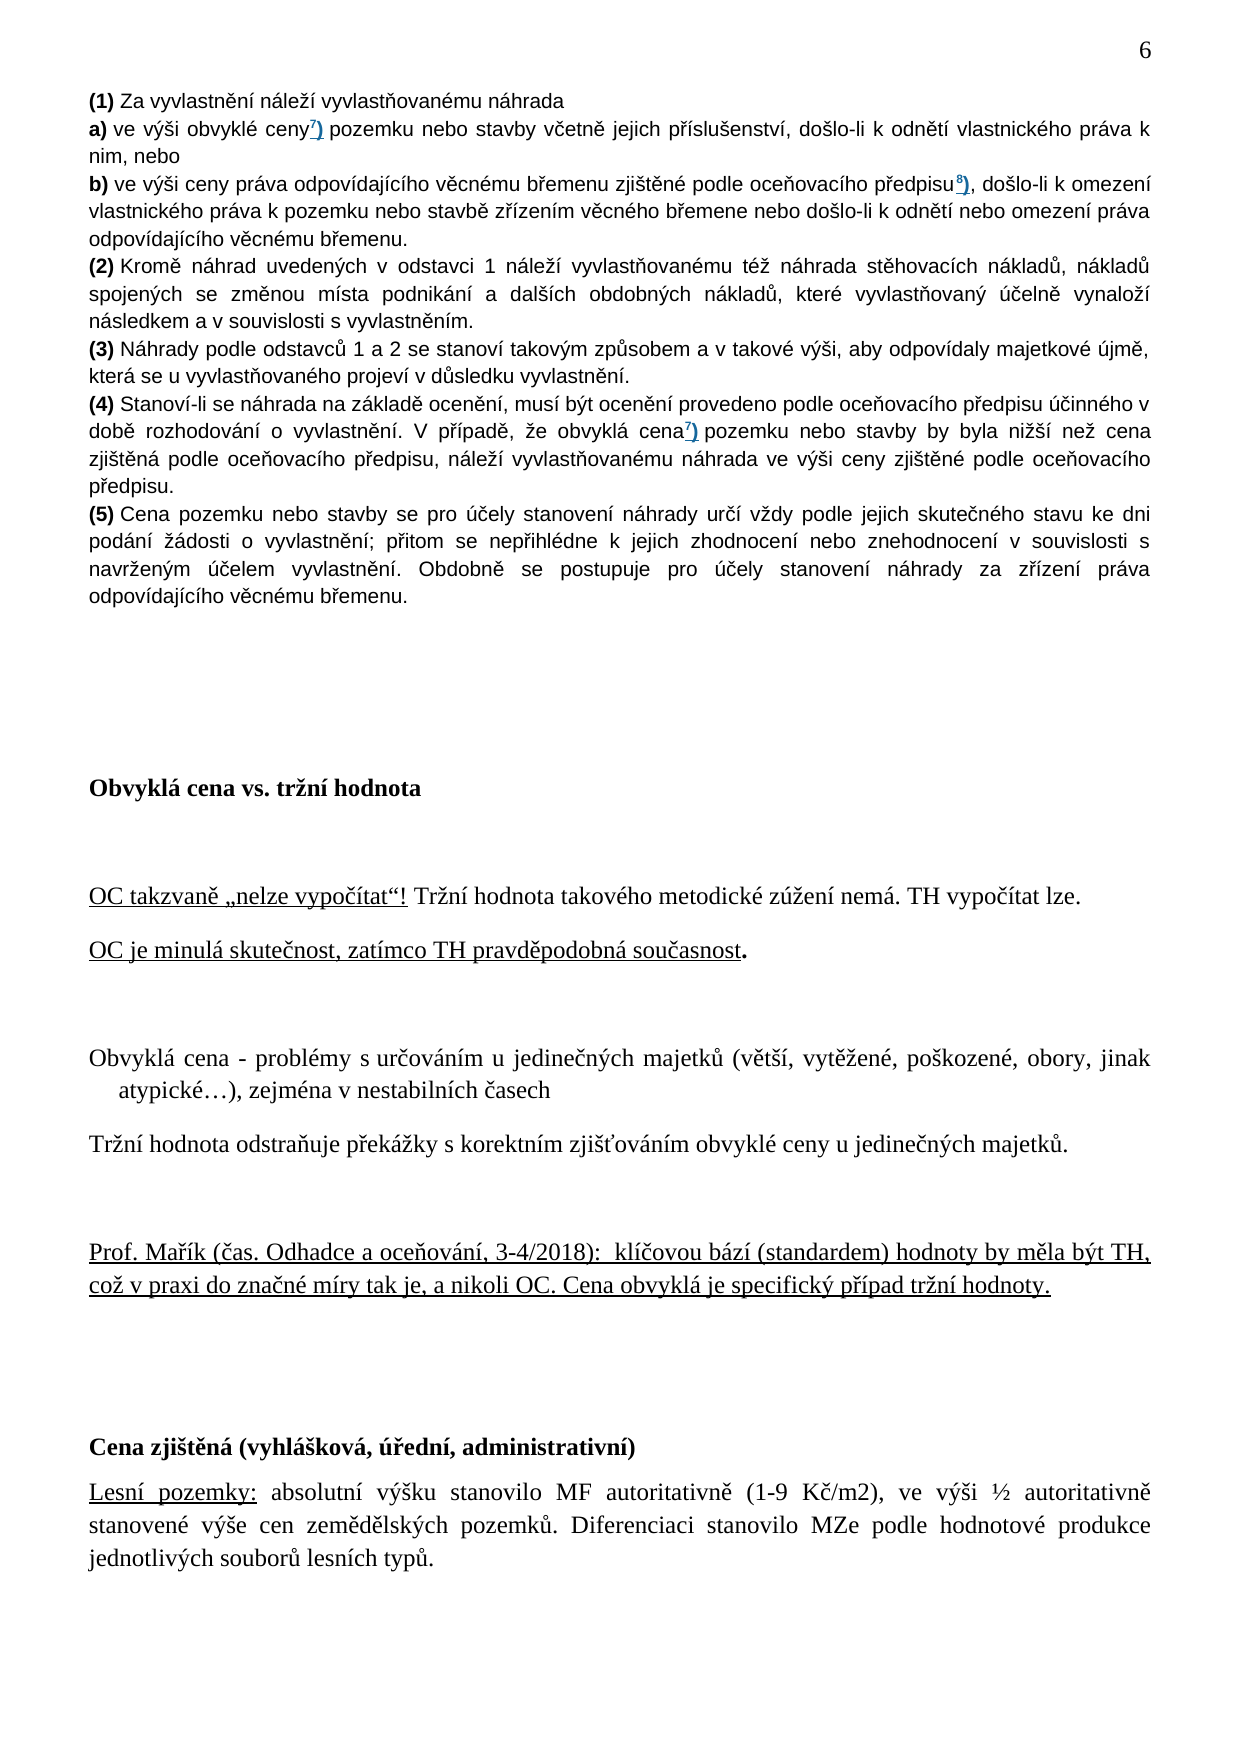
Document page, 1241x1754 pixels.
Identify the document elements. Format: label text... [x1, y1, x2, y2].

text (2) Kromě náhrad uvedených v odstavci 1 náleží vyvlastňovanému též náhrada stěhovacích nákladů, nákladů spojených se změnou místa podnikání a dalších obdobných nákladů, které vyvlastňovaný účelně vynaloží následkem a v souvislosti s vyvlastněním. [89, 254, 1152, 333]
text OC je minulá skutečnost, zatímco TH pravděpodobná současnost. [89, 935, 1152, 964]
text a) ve výši obvyklé ceny7) pozemku nebo stavby včetně jejich příslušenství, došlo-li k odnětí vlastnického práva k nim, nebo [89, 117, 1152, 168]
text Obvyklá cena - problémy s určováním u jedinečných majetků (větší, vytěžené, poškozené, obory, jinak atypické…), zejména v nestabilních časech [89, 1043, 1152, 1104]
text (1) Za vyvlastnění náleží vyvlastňovanému náhrada [89, 89, 1152, 113]
text Prof. Mařík (čas. Odhadce a oceňování, 3-4/2018): klíčovou bází (standardem) hodnoty by měla být TH, což v praxi do značné míry tak je, a nikoli OC. Cena obvyklá je specifický případ tržní hodnoty. [89, 1237, 1152, 1299]
text (3) Náhrady podle odstavců 1 a 2 se stanoví takovým způsobem a v takové výši, aby odpovídaly majetkové újmě, která se u vyvlastňovaného projeví v důsledku vyvlastnění. [89, 337, 1152, 388]
text Lesní pozemky: absolutní výšku stanovilo MF autoritativně (1-9 Kč/m2), ve výši ½ autoritativně stanovené výše cen zemědělských pozemků. Diferenciaci stanovilo MZe podle hodnotové produkce jednotlivých souborů lesních typů. [89, 1477, 1152, 1572]
text Tržní hodnota odstraňuje překážky s korektním zjišťováním obvyklé ceny u jedinečných majetků. [89, 1129, 1152, 1158]
text (4) Stanoví-li se náhrada na základě ocenění, musí být ocenění provedeno podle oceňovacího předpisu účinného v době rozhodování o vyvlastnění. V případě, že obvyklá cena7) pozemku nebo stavby by byla nižší než cena zjištěná podle oceňovacího předpisu, náleží vyvlastňovanému náhrada ve výši ceny zjištěné podle oceňovacího předpisu. [89, 392, 1152, 498]
text b) ve výši ceny práva odpovídajícího věcnému břemenu zjištěné podle oceňovacího předpisu8), došlo-li k omezení vlastnického práva k pozemku nebo stavbě zřízením věcného břemene nebo došlo-li k odnětí nebo omezení práva odpovídajícího věcnému břemenu. [89, 172, 1152, 251]
text Obvyklá cena vs. tržní hodnota [89, 773, 1152, 802]
text Cena zjištěná (vyhlášková, úřední, administrativní) [89, 1432, 1152, 1461]
text OC takzvaně „nelze vypočítat“! Tržní hodnota takového metodické zúžení nemá. TH vypočítat lze. [89, 881, 1152, 910]
text (5) Cena pozemku nebo stavby se pro účely stanovení náhrady určí vždy podle jejich skutečného stavu ke dni podání žádosti o vyvlastnění; přitom se nepřihlédne k jejich zhodnocení nebo znehodnocení v souvislosti s navrženým účelem vyvlastnění. Obdobně se postupuje pro účely stanovení náhrady za zřízení práva odpovídajícího věcnému břemenu. [89, 502, 1152, 608]
